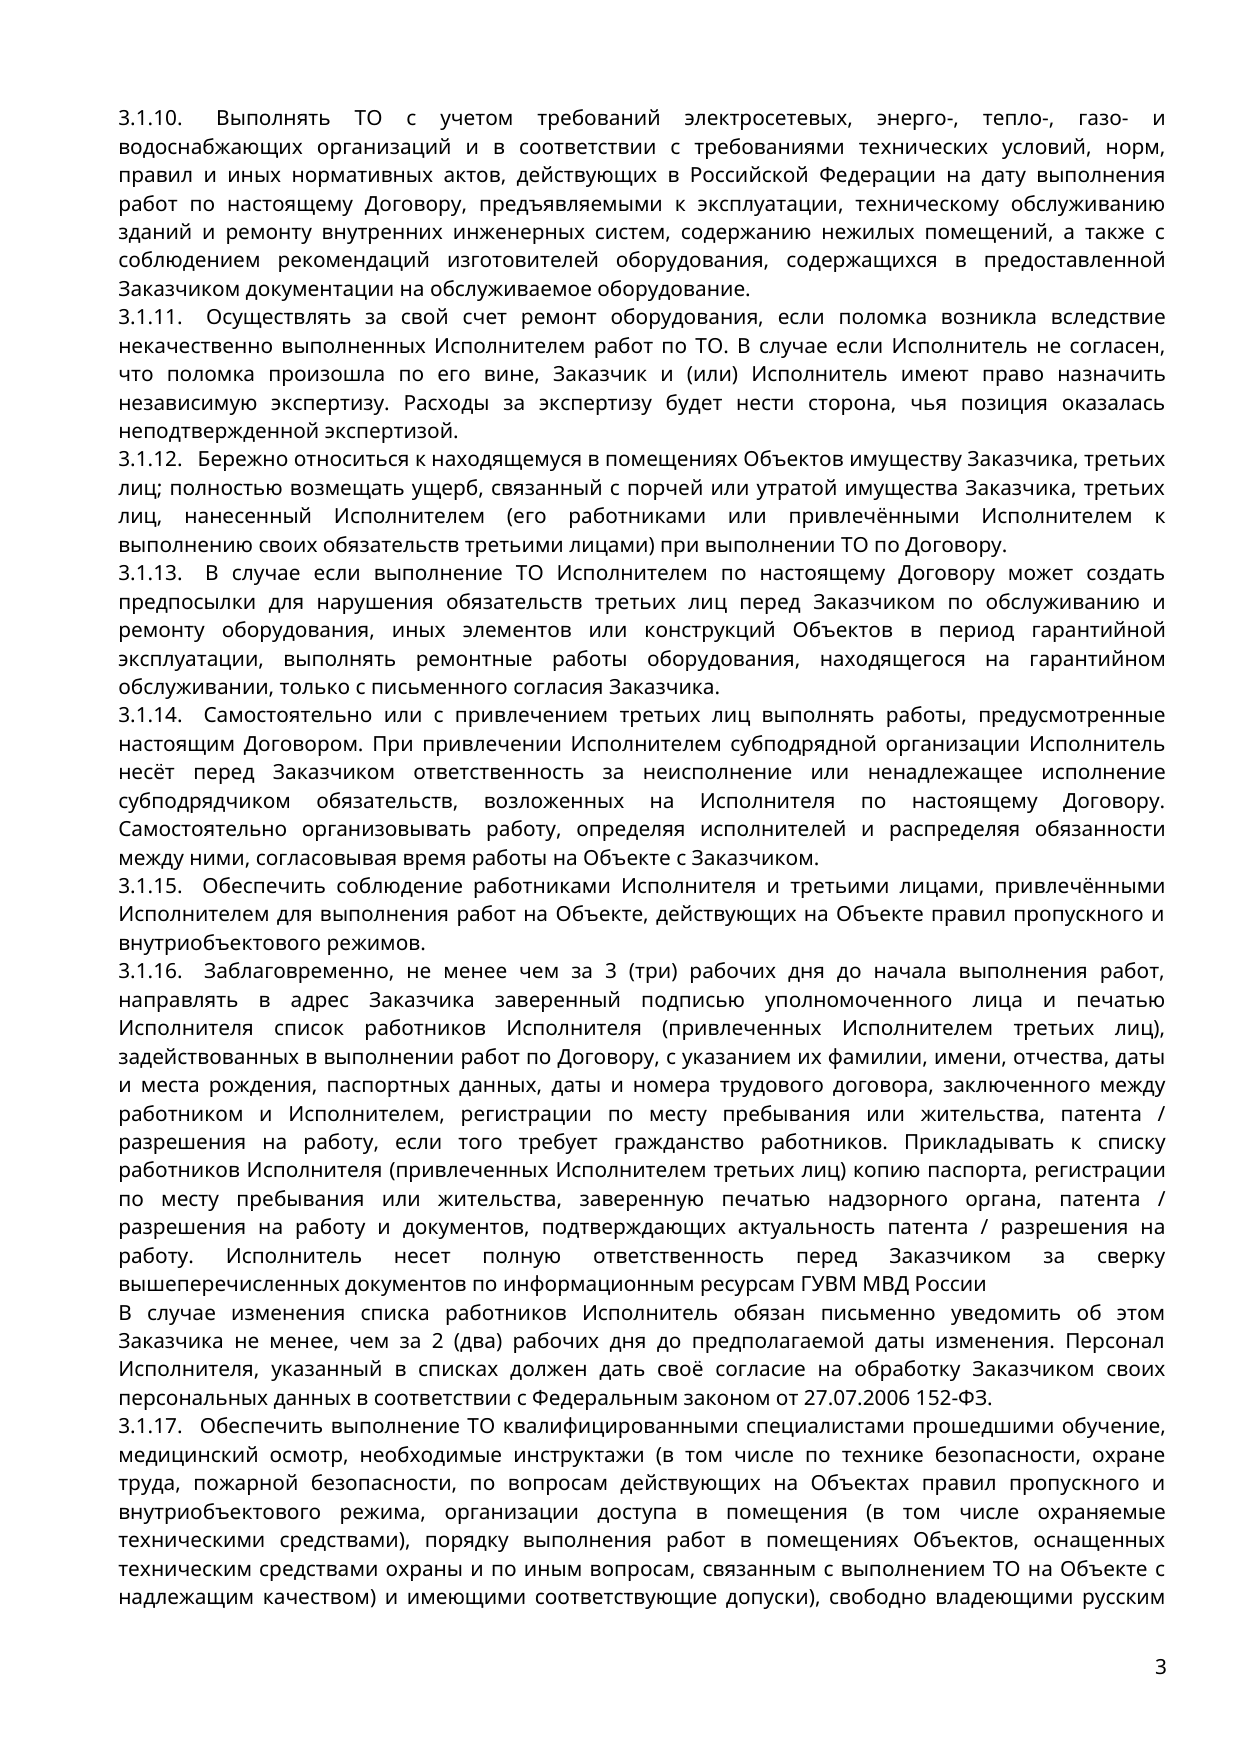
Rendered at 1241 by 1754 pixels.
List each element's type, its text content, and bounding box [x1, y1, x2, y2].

list Осуществлять за свой счет ремонт оборудования, если поломка возникла вследствие некачественно выполненных Исполнителем работ по ТО. В случае если Исполнитель не согласен, что поломка произошла по его вине, Заказчик и (или) Исполнитель имеют право назначить независимую экспертизу. Расходы за экспертизу будет нести сторона, чья позиция оказалась неподтвержденной экспертизой. [118, 302, 1167, 444]
list Обеспечить соблюдение работниками Исполнителя и третьими лицами, привлечёнными Исполнителем для выполнения работ на Объекте, действующих на Объекте правил пропускного и внутриобъектового режимов. [118, 871, 1167, 956]
list Выполнять ТО с учетом требований электросетевых, энерго-, тепло-, газо- и водоснабжающих организаций и в соответствии с требованиями технических условий, норм, правил и иных нормативных актов, действующих в Российской Федерации на дату выполнения работ по настоящему Договору, предъявляемыми к эксплуатации, техническому обслуживанию зданий и ремонту внутренних инженерных систем, содержанию нежилых помещений, а также с соблюдением рекомендаций изготовителей оборудования, содержащихся в предоставленной Заказчиком документации на обслуживаемое оборудование. [118, 103, 1167, 302]
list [118, 1411, 1167, 1611]
text В случае изменения списка работников Исполнитель обязан письменно уведомить об этом Заказчика не менее, чем за 2 (два) рабочих дня до предполагаемой даты изменения. Персонал Исполнителя, указанный в списках должен дать своё согласие на обработку Заказчиком своих персональных данных в соответствии с Федеральным законом от 27.07.2006 152-ФЗ. [118, 1298, 1167, 1411]
list Самостоятельно или с привлечением третьих лиц выполнять работы, предусмотренные настоящим Договором. При привлечении Исполнителем субподрядной организации Исполнитель несёт перед Заказчиком ответственность за неисполнение или ненадлежащее исполнение субподрядчиком обязательств, возложенных на Исполнителя по настоящему Договору. Самостоятельно организовывать работу, определяя исполнителей и распределяя обязанности между ними, согласовывая время работы на Объекте с Заказчиком. [118, 701, 1167, 871]
list В случае если выполнение ТО Исполнителем по настоящему Договору может создать предпосылки для нарушения обязательств третьих лиц перед Заказчиком по обслуживанию и ремонту оборудования, иных элементов или конструкций Объектов в период гарантийной эксплуатации, выполнять ремонтные работы оборудования, находящегося на гарантийном обслуживании, только с письменного согласия Заказчика. [118, 558, 1167, 701]
list Заблаговременно, не менее чем за 3 (три) рабочих дня до начала выполнения работ, направлять в адрес Заказчика заверенный подписью уполномоченного лица и печатью Исполнителя список работников Исполнителя (привлеченных Исполнителем третьих лиц), задействованных в выполнении работ по Договору, с указанием их фамилии, имени, отчества, даты и места рождения, паспортных данных, даты и номера трудового договора, заключенного между работником и Исполнителем, регистрации по месту пребывания или жительства, патента / разрешения на работу, если того требует гражданство работников. Прикладывать к списку работников Исполнителя (привлеченных Исполнителем третьих лиц) копию паспорта, регистрации по месту пребывания или жительства, заверенную печатью надзорного органа, патента / разрешения на работу и документов, подтверждающих актуальность патента / разрешения на работу. Исполнитель несет полную ответственность перед Заказчиком за сверку вышеперечисленных документов по информационным ресурсам ГУВМ МВД России [118, 956, 1167, 1298]
list Бережно относиться к находящемуся в помещениях Объектов имуществу Заказчика, третьих лиц; полностью возмещать ущерб, связанный с порчей или утратой имущества Заказчика, третьих лиц, нанесенный Исполнителем (его работниками или привлечёнными Исполнителем к выполнению своих обязательств третьими лицами) при выполнении ТО по Договору. [118, 444, 1167, 558]
